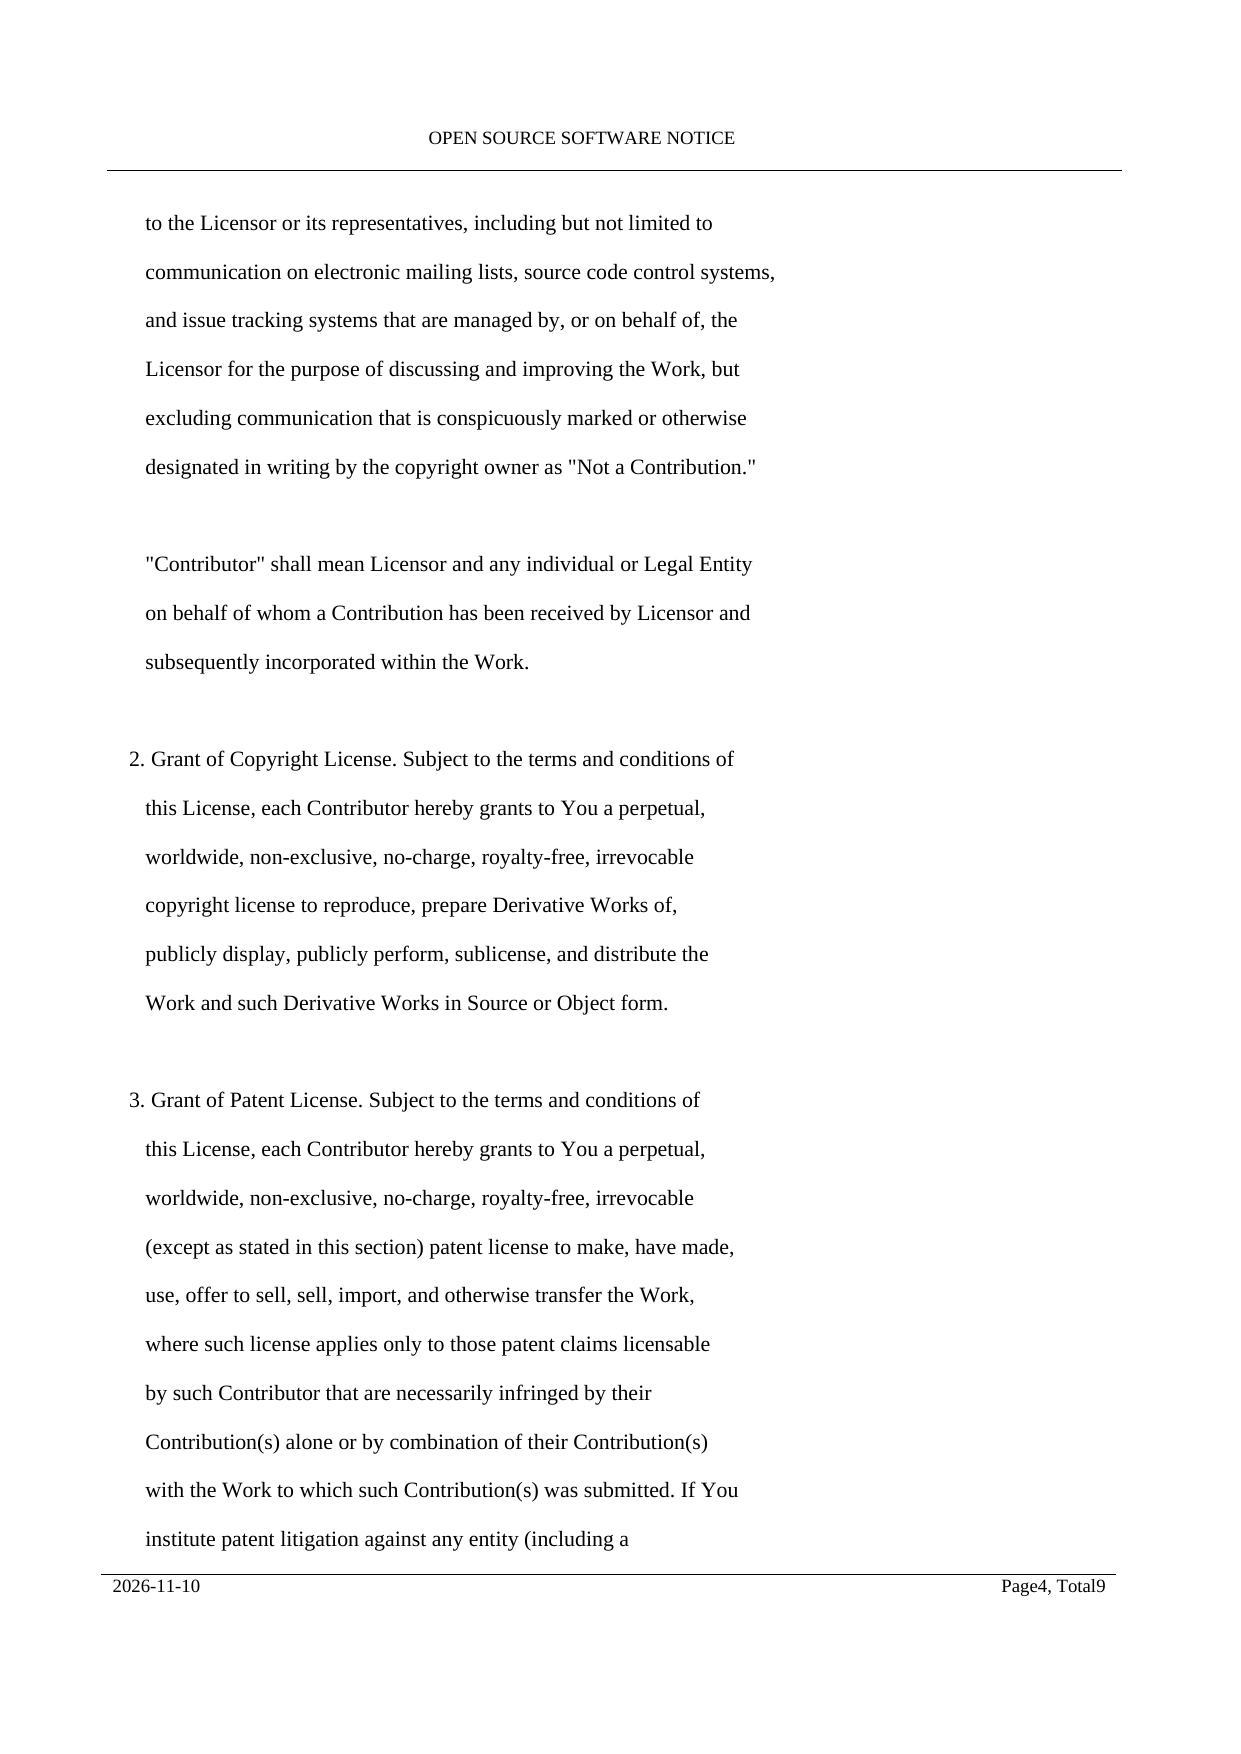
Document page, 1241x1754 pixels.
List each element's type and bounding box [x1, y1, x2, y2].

text [112, 206, 1128, 1555]
